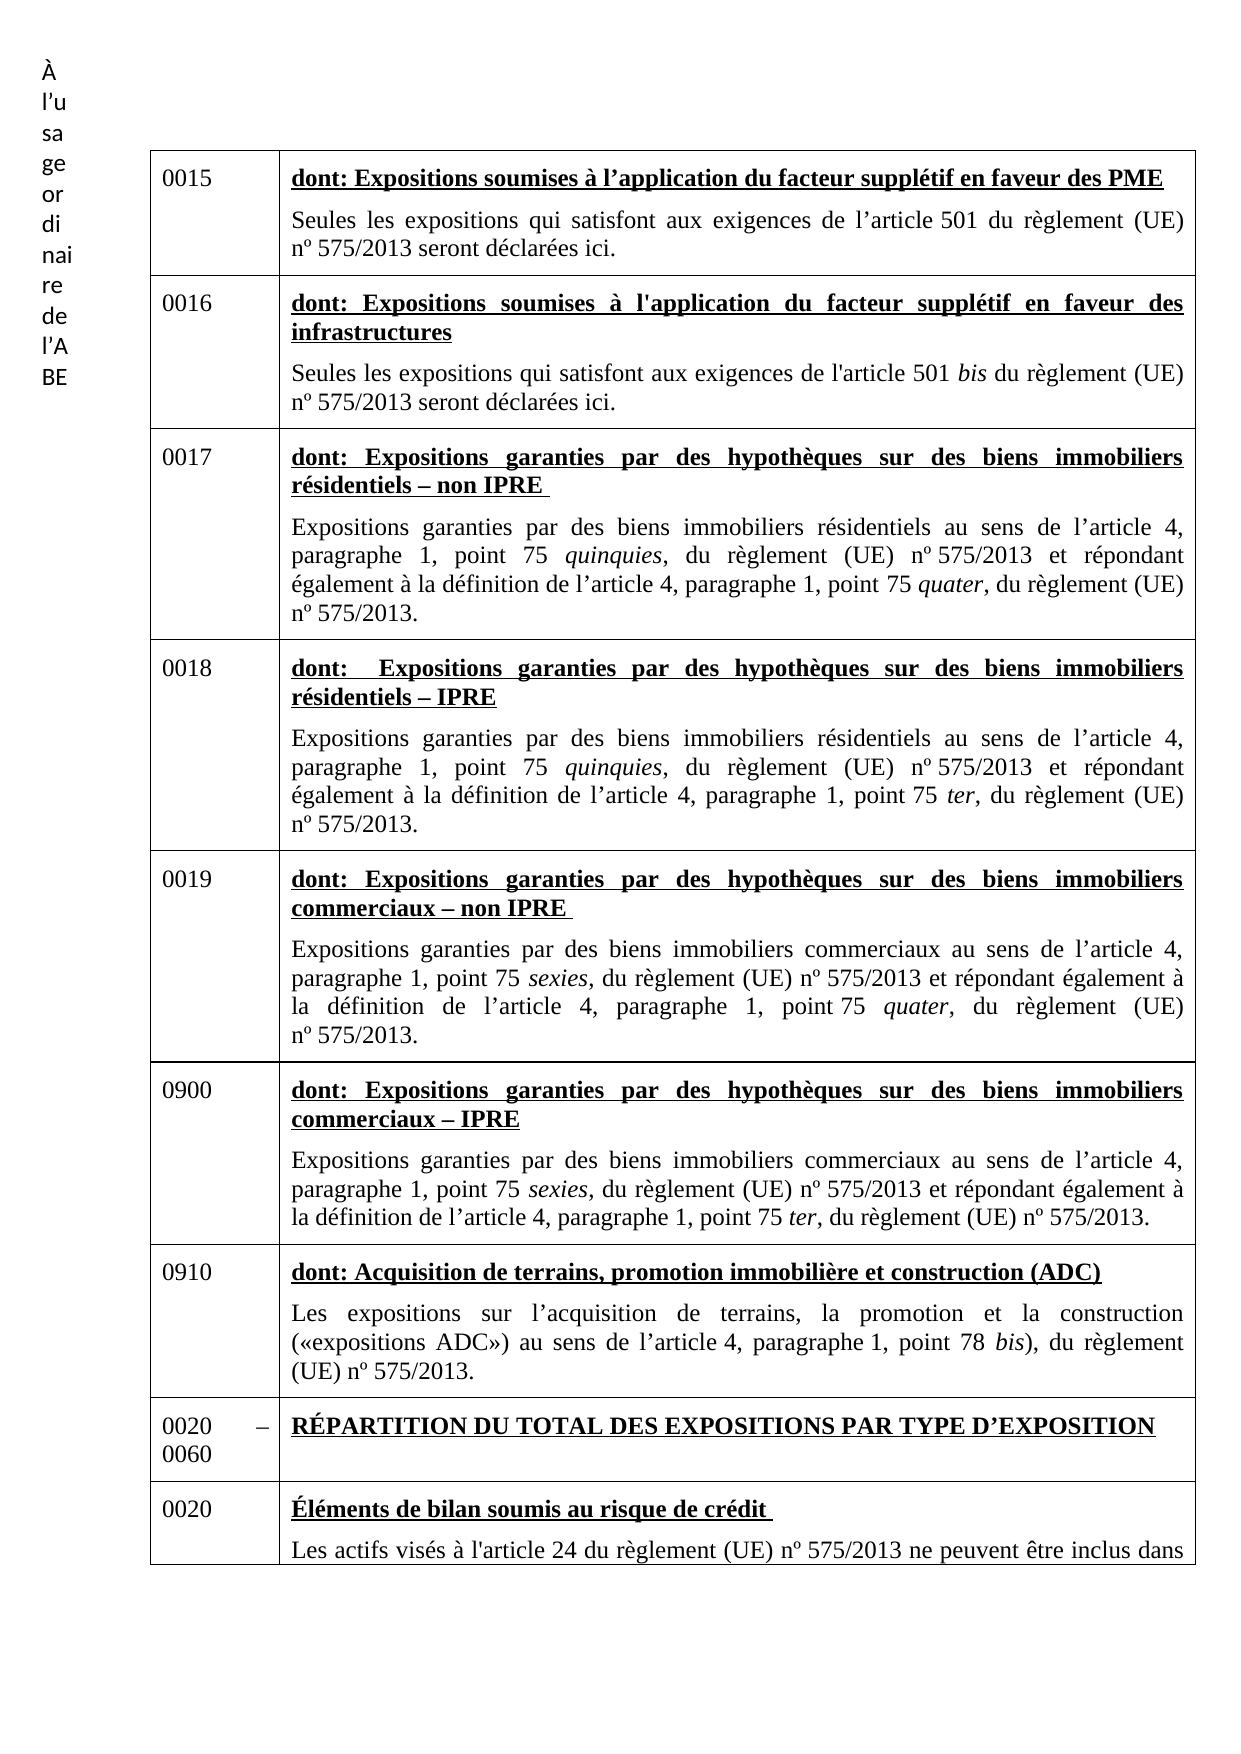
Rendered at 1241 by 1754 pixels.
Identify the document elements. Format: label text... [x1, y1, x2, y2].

table_cell RÉPARTITION DU TOTAL DES EXPOSITIONS PAR TYPE D’EXPOSITION [280, 1398, 1195, 1481]
table_cell 0018 [151, 640, 279, 850]
table_cell dont: Expositions garanties par des hypothèques sur des biens immobiliers résidentiels – non IPRE Expositions garanties par des biens immobiliers résidentiels au sens de l’article 4, paragraphe 1, point 75 quinquies, du règlement (UE) nº 575/2013 et répondant également à la définition de l’article 4, paragraphe 1, point 75 quater, du règlement (UE) nº 575/2013. [280, 429, 1195, 639]
table_cell 0020 [151, 1482, 279, 1564]
table_cell 0910 [151, 1245, 279, 1397]
table_cell 0015 [151, 151, 279, 275]
table_cell 0016 [151, 276, 279, 428]
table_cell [280, 1482, 1195, 1564]
table_cell 0019 [151, 851, 279, 1061]
table_cell 0900 [151, 1063, 279, 1244]
table_cell dont: Expositions garanties par des hypothèques sur des biens immobiliers commerciaux – IPRE Expositions garanties par des biens immobiliers commerciaux au sens de l’article 4, paragraphe 1, point 75 sexies, du règlement (UE) nº 575/2013 et répondant également à la définition de l’article 4, paragraphe 1, point 75 ter, du règlement (UE) nº 575/2013. [280, 1063, 1195, 1244]
table_cell dont: Expositions soumises à l’application du facteur supplétif en faveur des PME Seules les expositions qui satisfont aux exigences de l’article 501 du règlement (UE) nº 575/2013 seront déclarées ici. [280, 151, 1195, 275]
table_cell 0020 – 0060 [151, 1398, 279, 1481]
table_cell dont: Expositions soumises à l'application du facteur supplétif en faveur des infrastructures Seules les expositions qui satisfont aux exigences de l'article 501 bis du règlement (UE) nº 575/2013 seront déclarées ici. [280, 276, 1195, 428]
table_cell dont: Expositions garanties par des hypothèques sur des biens immobiliers résidentiels – IPRE Expositions garanties par des biens immobiliers résidentiels au sens de l’article 4, paragraphe 1, point 75 quinquies, du règlement (UE) nº 575/2013 et répondant également à la définition de l’article 4, paragraphe 1, point 75 ter, du règlement (UE) nº 575/2013. [280, 640, 1195, 850]
table_cell dont: Acquisition de terrains, promotion immobilière et construction (ADC) Les expositions sur l’acquisition de terrains, la promotion et la construction («expositions ADC») au sens de l’article 4, paragraphe 1, point 78 bis), du règlement (UE) nº 575/2013. [280, 1245, 1195, 1397]
table_cell dont: Expositions garanties par des hypothèques sur des biens immobiliers commerciaux – non IPRE Expositions garanties par des biens immobiliers commerciaux au sens de l’article 4, paragraphe 1, point 75 sexies, du règlement (UE) nº 575/2013 et répondant également à la définition de l’article 4, paragraphe 1, point 75 quater, du règlement (UE) nº 575/2013. [280, 851, 1195, 1061]
table_cell 0017 [151, 429, 279, 639]
